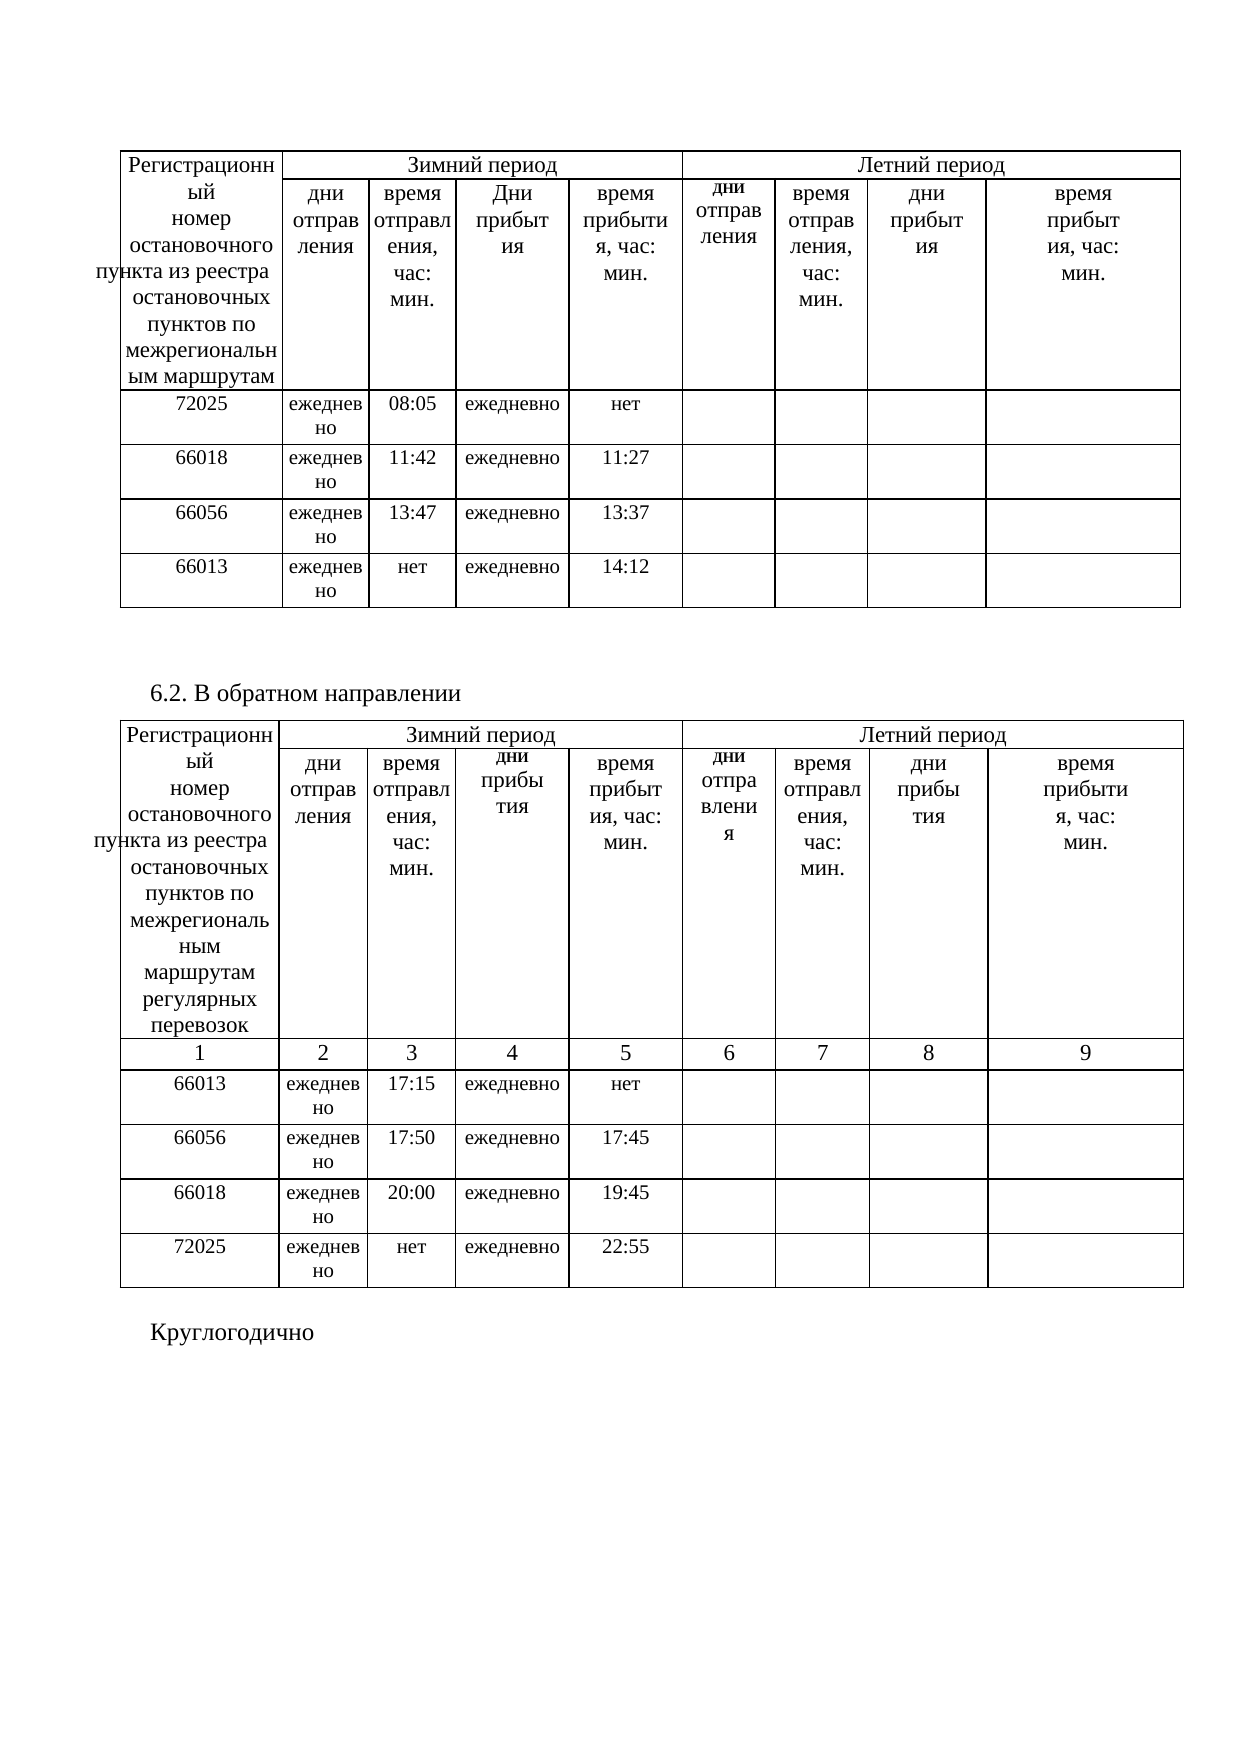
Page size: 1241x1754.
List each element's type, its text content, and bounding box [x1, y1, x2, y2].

table_cell [776, 445, 867, 498]
table_cell 5 [570, 1039, 682, 1069]
table_cell 7 [776, 1039, 869, 1069]
table_cell [987, 391, 1180, 444]
table_cell [776, 1234, 869, 1287]
table_cell [870, 1234, 987, 1287]
table_cell [683, 1234, 775, 1287]
table_cell [683, 554, 774, 607]
table_cell 17:45 [570, 1125, 682, 1178]
table_cell нет [370, 554, 455, 607]
table_cell [870, 1180, 987, 1232]
table_cell время отправл ения, час: мин. [370, 180, 455, 389]
table_cell ДНИ отпра влени я [683, 749, 775, 1037]
table_cell [868, 500, 985, 552]
table_cell ежедневно [280, 1234, 367, 1287]
table_cell [989, 1071, 1183, 1124]
table_cell дни отправ ления [283, 180, 368, 389]
table_cell дни прибы тия [870, 749, 987, 1037]
table_cell ежедневно [457, 500, 568, 552]
table_cell [776, 554, 867, 607]
table_cell время отправл ения, час: мин. [368, 749, 455, 1037]
table_cell [989, 1125, 1183, 1178]
table_cell 66013 [121, 1071, 278, 1124]
table_cell нет [368, 1234, 455, 1287]
table_cell 11:42 [370, 445, 455, 498]
table_cell 22:55 [570, 1234, 682, 1287]
text Круглогодично [150, 1317, 1090, 1346]
table_cell [683, 500, 774, 552]
table_cell 2 [280, 1039, 367, 1069]
table_cell ежедневно [457, 445, 568, 498]
table_cell ДНИ прибы тия [456, 749, 568, 1037]
table_cell 6 [683, 1039, 775, 1069]
table_cell [868, 391, 985, 444]
table_cell 4 [456, 1039, 568, 1069]
table_cell 66056 [121, 1125, 278, 1178]
table_cell [683, 1125, 775, 1178]
table_cell [989, 1234, 1183, 1287]
table_cell [868, 554, 985, 607]
table_cell ежедневно [280, 1180, 367, 1232]
table_cell [776, 1180, 869, 1232]
table_cell 20:00 [368, 1180, 455, 1232]
table_cell ежедневно [456, 1180, 568, 1232]
table_cell время прибыт ия, час: мин. [987, 180, 1180, 389]
table_cell ежедневно [457, 554, 568, 607]
table_cell 72025 [121, 391, 282, 444]
table_cell 9 [989, 1039, 1183, 1069]
table_header Летний период [683, 152, 1180, 178]
table_cell [987, 554, 1180, 607]
table_header Регистрационный номер остановочного пункта из реестра остановочных пунктов по межрегиональным маршрутам регулярных перевозок [121, 721, 278, 1037]
table_cell ежедневно [457, 391, 568, 444]
table_cell 11:27 [570, 445, 682, 498]
table_cell [683, 1180, 775, 1232]
table_cell 13:47 [370, 500, 455, 552]
table_cell ежедневно [283, 445, 368, 498]
table_cell 8 [870, 1039, 987, 1069]
table_cell [870, 1125, 987, 1178]
table_cell ежедневно [283, 391, 368, 444]
table_cell 1 [121, 1039, 278, 1069]
table_cell ежедневно [280, 1071, 367, 1124]
table_cell дни отправ ления [280, 749, 367, 1037]
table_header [121, 152, 282, 389]
table_cell 13:37 [570, 500, 682, 552]
table_header Зимний период [280, 721, 682, 747]
table_cell [870, 1071, 987, 1124]
table_cell ежедневно [280, 1125, 367, 1178]
table_cell ежедневно [456, 1234, 568, 1287]
table_cell время прибыт ия, час: мин. [570, 749, 682, 1037]
table_cell ежедневно [456, 1071, 568, 1124]
table_cell 08:05 [370, 391, 455, 444]
text 6.2. В обратном направлении [150, 678, 1090, 707]
table_cell 66018 [121, 445, 282, 498]
table_cell нет [570, 391, 682, 444]
table_cell 17:15 [368, 1071, 455, 1124]
table_cell [987, 445, 1180, 498]
table_cell [776, 391, 867, 444]
table_cell [776, 1071, 869, 1124]
table_cell время прибыти я, час: мин. [570, 180, 682, 389]
table_cell [776, 1125, 869, 1178]
table_cell 72025 [121, 1234, 278, 1287]
table_cell [683, 445, 774, 498]
table_cell 66056 [121, 500, 282, 552]
table_cell 14:12 [570, 554, 682, 607]
table_cell [776, 500, 867, 552]
table_cell 66018 [121, 1180, 278, 1232]
table_cell [868, 445, 985, 498]
table_cell нет [570, 1071, 682, 1124]
table_cell 3 [368, 1039, 455, 1069]
table_header Зимний период [283, 152, 682, 178]
table_cell [683, 1071, 775, 1124]
table_cell Дни прибыт ия [457, 180, 568, 389]
table_cell ДНИ отправ ления [683, 180, 774, 389]
table_cell ежедневно [456, 1125, 568, 1178]
table_cell дни прибыт ия [868, 180, 985, 389]
table_cell время отправ ления, час: мин. [776, 180, 867, 389]
table_cell ежедневно [283, 500, 368, 552]
table_cell 19:45 [570, 1180, 682, 1232]
table_cell [683, 391, 774, 444]
table_cell [989, 1180, 1183, 1232]
table_cell 66013 [121, 554, 282, 607]
table_cell [987, 500, 1180, 552]
table_header Летний период [683, 721, 1183, 747]
table_cell время прибыти я, час: мин. [989, 749, 1183, 1037]
table_cell 17:50 [368, 1125, 455, 1178]
table_cell время отправл ения, час: мин. [776, 749, 869, 1037]
table_cell ежедневно [283, 554, 368, 607]
